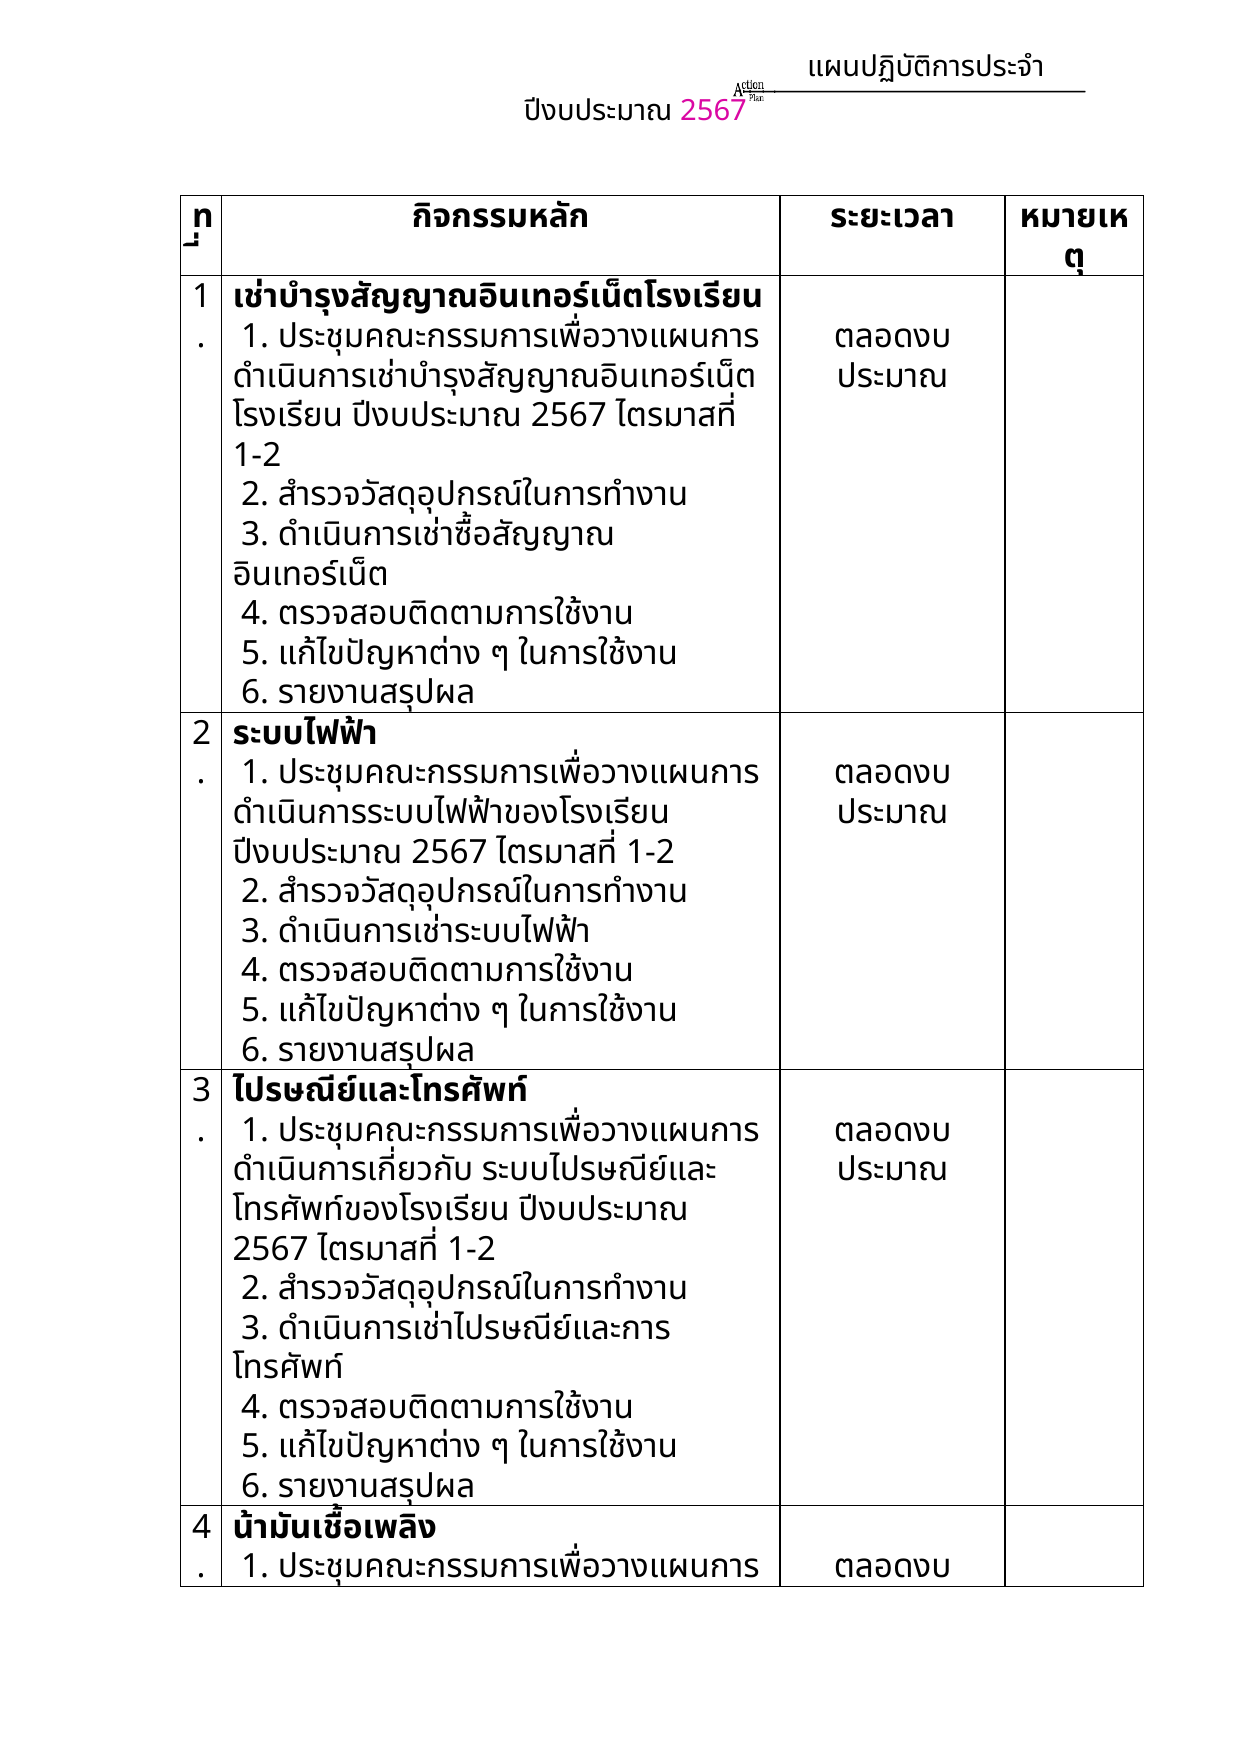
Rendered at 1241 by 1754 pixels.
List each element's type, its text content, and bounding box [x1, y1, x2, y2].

table_cell 3. [181, 1070, 221, 1505]
table_header กิจกรรมหลัก [222, 196, 779, 275]
table_header ระยะเวลา [781, 196, 1004, 275]
table_cell ตลอดงบประมาณ [781, 1070, 1004, 1505]
table_cell [1006, 1070, 1143, 1505]
table_cell [1006, 1506, 1143, 1586]
table_cell 1. [181, 276, 221, 712]
table_cell 4. [181, 1506, 221, 1586]
table_cell ระบบไฟฟ้า 1. ประชุมคณะกรรมการเพื่อวางแผนการดำเนินการระบบไฟฟ้าของโรงเรียน ปีงบประมาณ 2567 ไตรมาสที่ 1-2 2. สำรวจวัสดุอุปกรณ์ในการทำงาน 3. ดำเนินการเช่าระบบไฟฟ้า 4. ตรวจสอบติดตามการใช้งาน 5. แก้ไขปัญหาต่าง ๆ ในการใช้งาน 6. รายงานสรุปผล [222, 713, 779, 1069]
picture [721, 76, 1088, 107]
table_header ที่ [181, 196, 221, 275]
table_cell ตลอดงบประมาณ [781, 713, 1004, 1069]
table_cell ไปรษณีย์และโทรศัพท์ 1. ประชุมคณะกรรมการเพื่อวางแผนการดำเนินการเกี่ยวกับ ระบบไปรษณีย์และโทรศัพท์ของโรงเรียน ปีงบประมาณ 2567 ไตรมาสที่ 1-2 2. สำรวจวัสดุอุปกรณ์ในการทำงาน 3. ดำเนินการเช่าไปรษณีย์และการโทรศัพท์ 4. ตรวจสอบติดตามการใช้งาน 5. แก้ไขปัญหาต่าง ๆ ในการใช้งาน 6. รายงานสรุปผล [222, 1070, 779, 1505]
table_cell 2. [181, 713, 221, 1069]
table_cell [222, 1506, 779, 1586]
table_cell ตลอดงบประมาณ [781, 276, 1004, 712]
table_cell เช่าบำรุงสัญญาณอินเทอร์เน็ตโรงเรียน 1. ประชุมคณะกรรมการเพื่อวางแผนการดำเนินการเช่าบำรุงสัญญาณอินเทอร์เน็ตโรงเรียน ปีงบประมาณ 2567 ไตรมาสที่ 1-2 2. สำรวจวัสดุอุปกรณ์ในการทำงาน 3. ดำเนินการเช่าซื้อสัญญาณอินเทอร์เน็ต 4. ตรวจสอบติดตามการใช้งาน 5. แก้ไขปัญหาต่าง ๆ ในการใช้งาน 6. รายงานสรุปผล [222, 276, 779, 712]
table_cell [1006, 276, 1143, 712]
table_header หมายเหตุ [1006, 196, 1143, 275]
table_cell [1006, 713, 1143, 1069]
table_cell ตลอดงบประมาณ [781, 1506, 1004, 1586]
